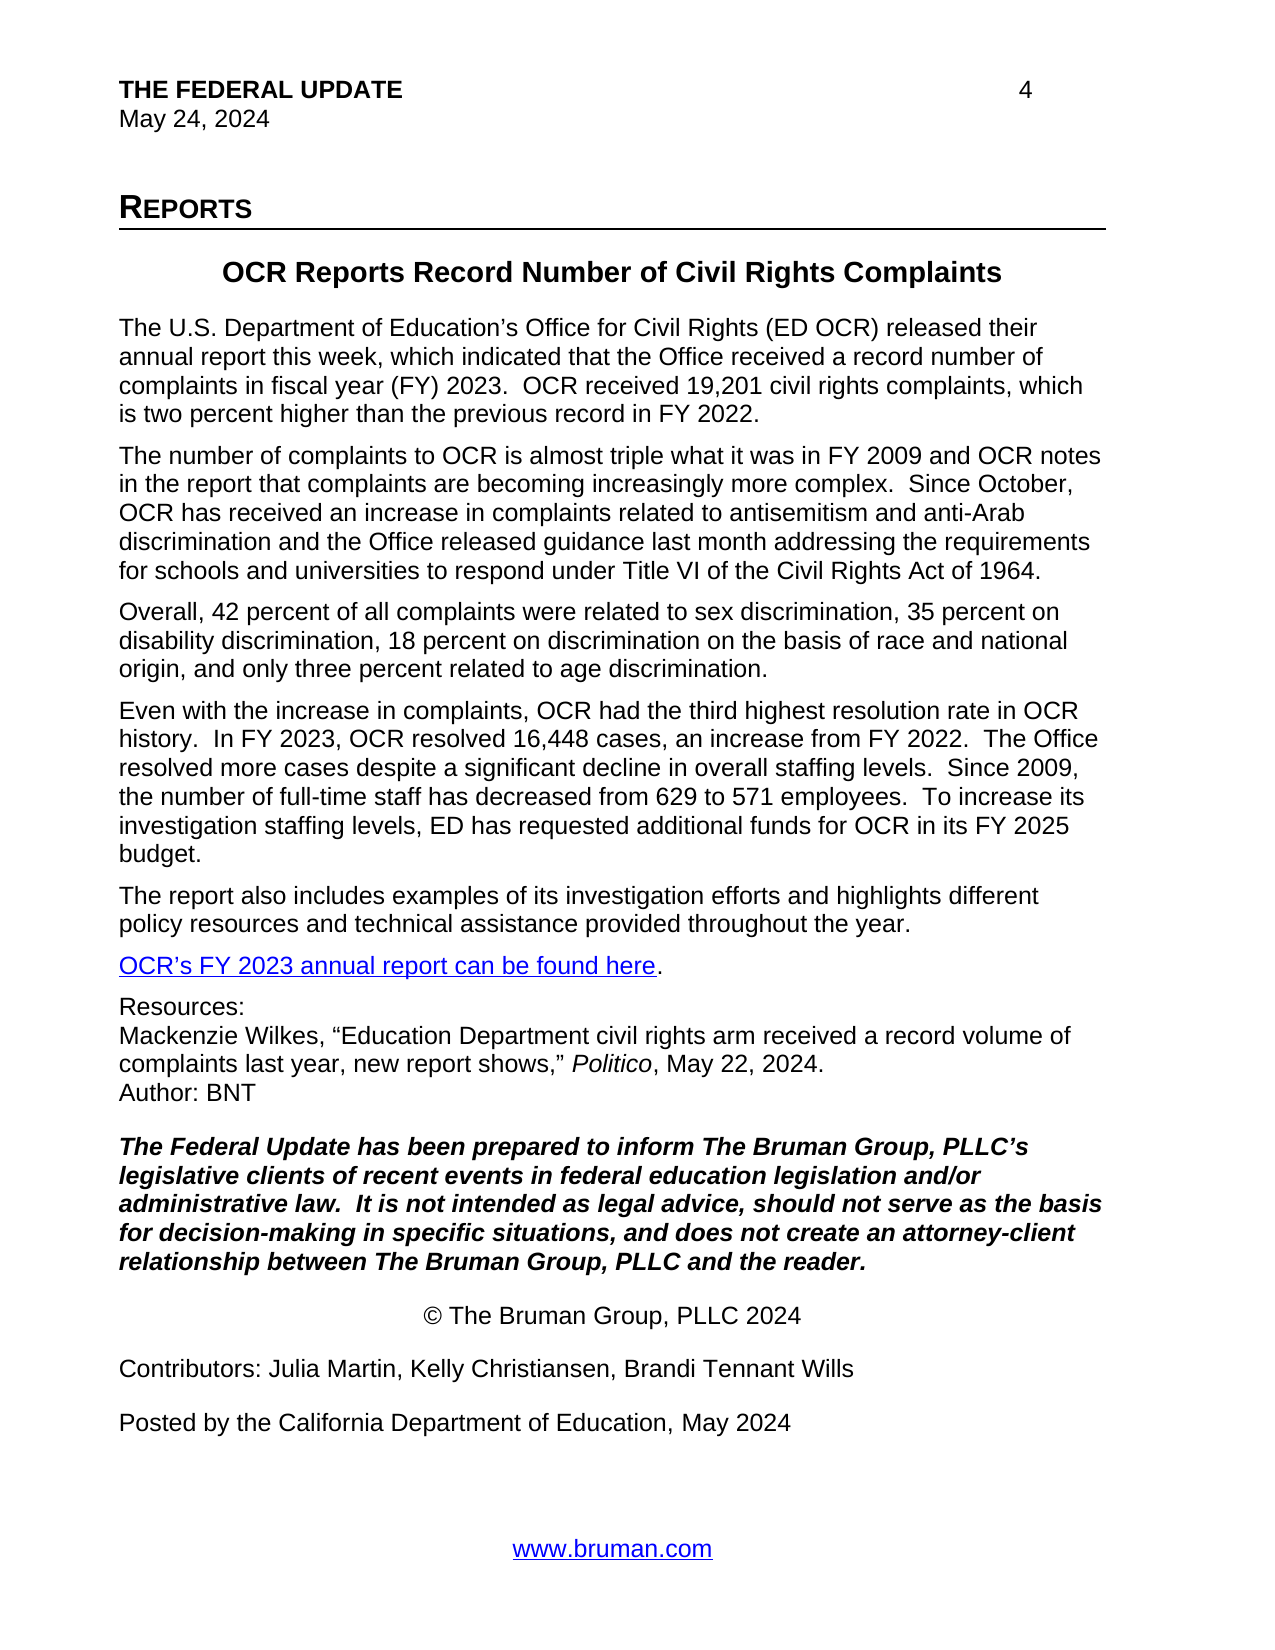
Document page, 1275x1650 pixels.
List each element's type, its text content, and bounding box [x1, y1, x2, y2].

text The Federal Update has been prepared to inform The Bruman Group, PLLC’s legislative clients of recent events in federal education legislation and/or administrative law. It is not intended as legal advice, should not serve as the basis for decision-making in specific situations, and does not create an attorney-client relationship between The Bruman Group, PLLC and the reader. [118, 1132, 1106, 1276]
text Posted by the California Department of Education, May 2024 [118, 1408, 1106, 1437]
subtitle OCR Reports Record Number of Civil Rights Complaints [118, 254, 1106, 288]
text Author: BNT [118, 1078, 1106, 1107]
text Overall, 42 percent of all complaints were related to sex discrimination, 35 percent on disability discrimination, 18 percent on discrimination on the basis of race and national origin, and only three percent related to age discrimination. [118, 597, 1106, 683]
text Resources: [118, 992, 1106, 1021]
text OCR’s FY 2023 annual report can be found here. [118, 951, 1106, 979]
text The U.S. Department of Education’s Office for Civil Rights (ED OCR) released their annual report this week, which indicated that the Office received a record number of complaints in fiscal year (FY) 2023. OCR received 19,201 civil rights complaints, which is two percent higher than the previous record in FY 2022. [118, 313, 1106, 428]
text Even with the increase in complaints, OCR had the third highest resolution rate in OCR history. In FY 2023, OCR resolved 16,448 cases, an increase from FY 2022. The Office resolved more cases despite a significant decline in overall staffing levels. Since 2009, the number of full-time staff has decreased from 629 to 571 employees. To increase its investigation staffing levels, ED has requested additional funds for OCR in its FY 2025 budget. [118, 696, 1106, 868]
text Mackenzie Wilkes, “Education Department civil rights arm received a record volume of complaints last year, new report shows,” Politico, May 22, 2024. [118, 1021, 1106, 1078]
text The number of complaints to OCR is almost triple what it was in FY 2009 and OCR notes in the report that complaints are becoming increasingly more complex. Since October, OCR has received an increase in complaints related to antisemitism and anti-Arab discrimination and the Office released guidance last month addressing the requirements for schools and universities to respond under Title VI of the Civil Rights Act of 1964. [118, 441, 1106, 584]
text Contributors: Julia Martin, Kelly Christiansen, Brandi Tennant Wills [118, 1354, 1106, 1383]
text © The Bruman Group, PLLC 2024 [118, 1301, 1106, 1329]
text The report also includes examples of its investigation efforts and highlights different policy resources and technical assistance provided throughout the year. [118, 881, 1106, 938]
subtitle Reports [118, 187, 1106, 229]
